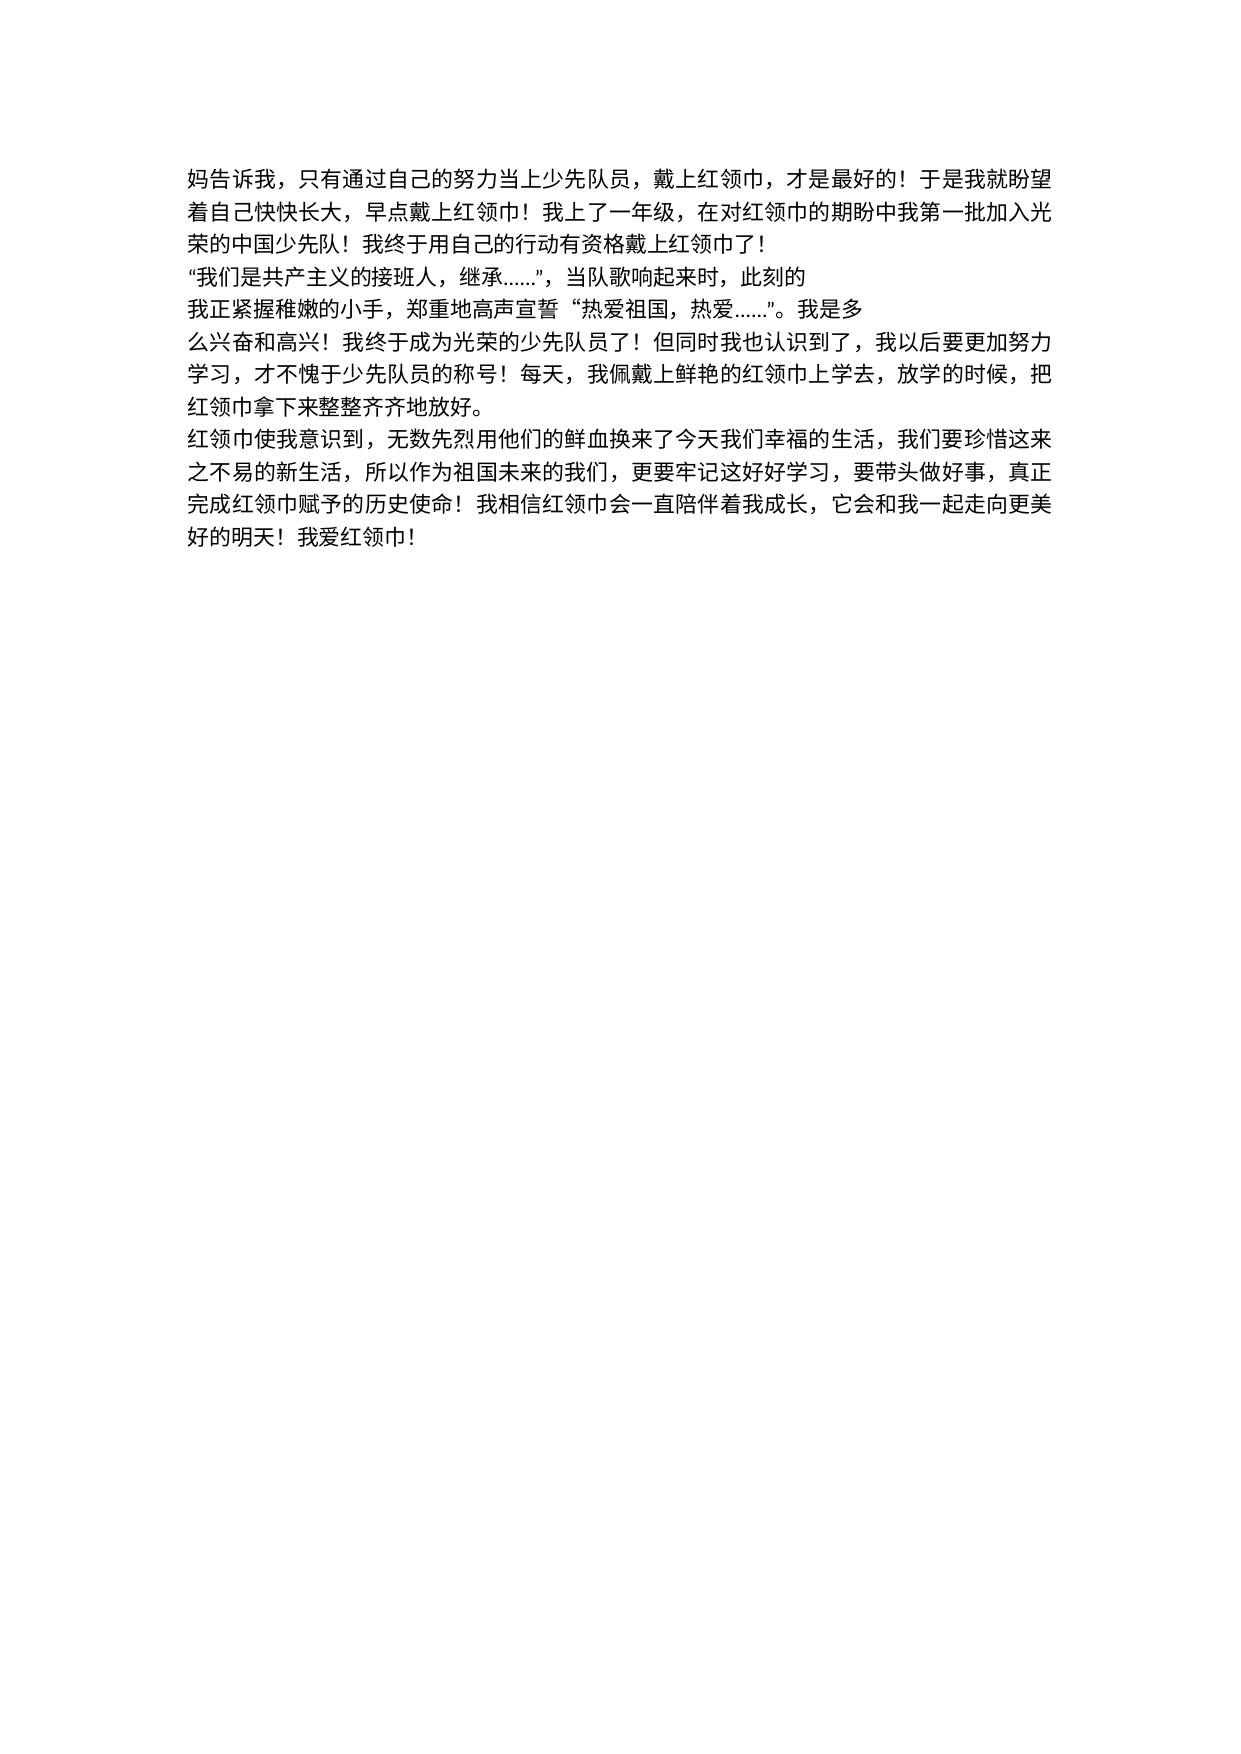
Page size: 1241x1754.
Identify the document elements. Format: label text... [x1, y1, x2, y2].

text 我正紧握稚嫩的小手，郑重地高声宣誓“热爱祖国，热爱......”。我是多 [187, 292, 1053, 324]
text “我们是共产主义的接班人，继承......”，当队歌响起来时，此刻的 [187, 259, 1053, 292]
text 么兴奋和高兴！我终于成为光荣的少先队员了！但同时我也认识到了，我以后要更加努力学习，才不愧于少先队员的称号！每天，我佩戴上鲜艳的红领巾上学去，放学的时候，把红领巾拿下来整整齐齐地放好。 [187, 324, 1053, 422]
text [187, 162, 1053, 259]
text 红领巾使我意识到，无数先烈用他们的鲜血换来了今天我们幸福的生活，我们要珍惜这来之不易的新生活，所以作为祖国未来的我们，更要牢记这好好学习，要带头做好事，真正完成红领巾赋予的历史使命！我相信红领巾会一直陪伴着我成长，它会和我一起走向更美好的明天！我爱红领巾！ [187, 422, 1053, 552]
